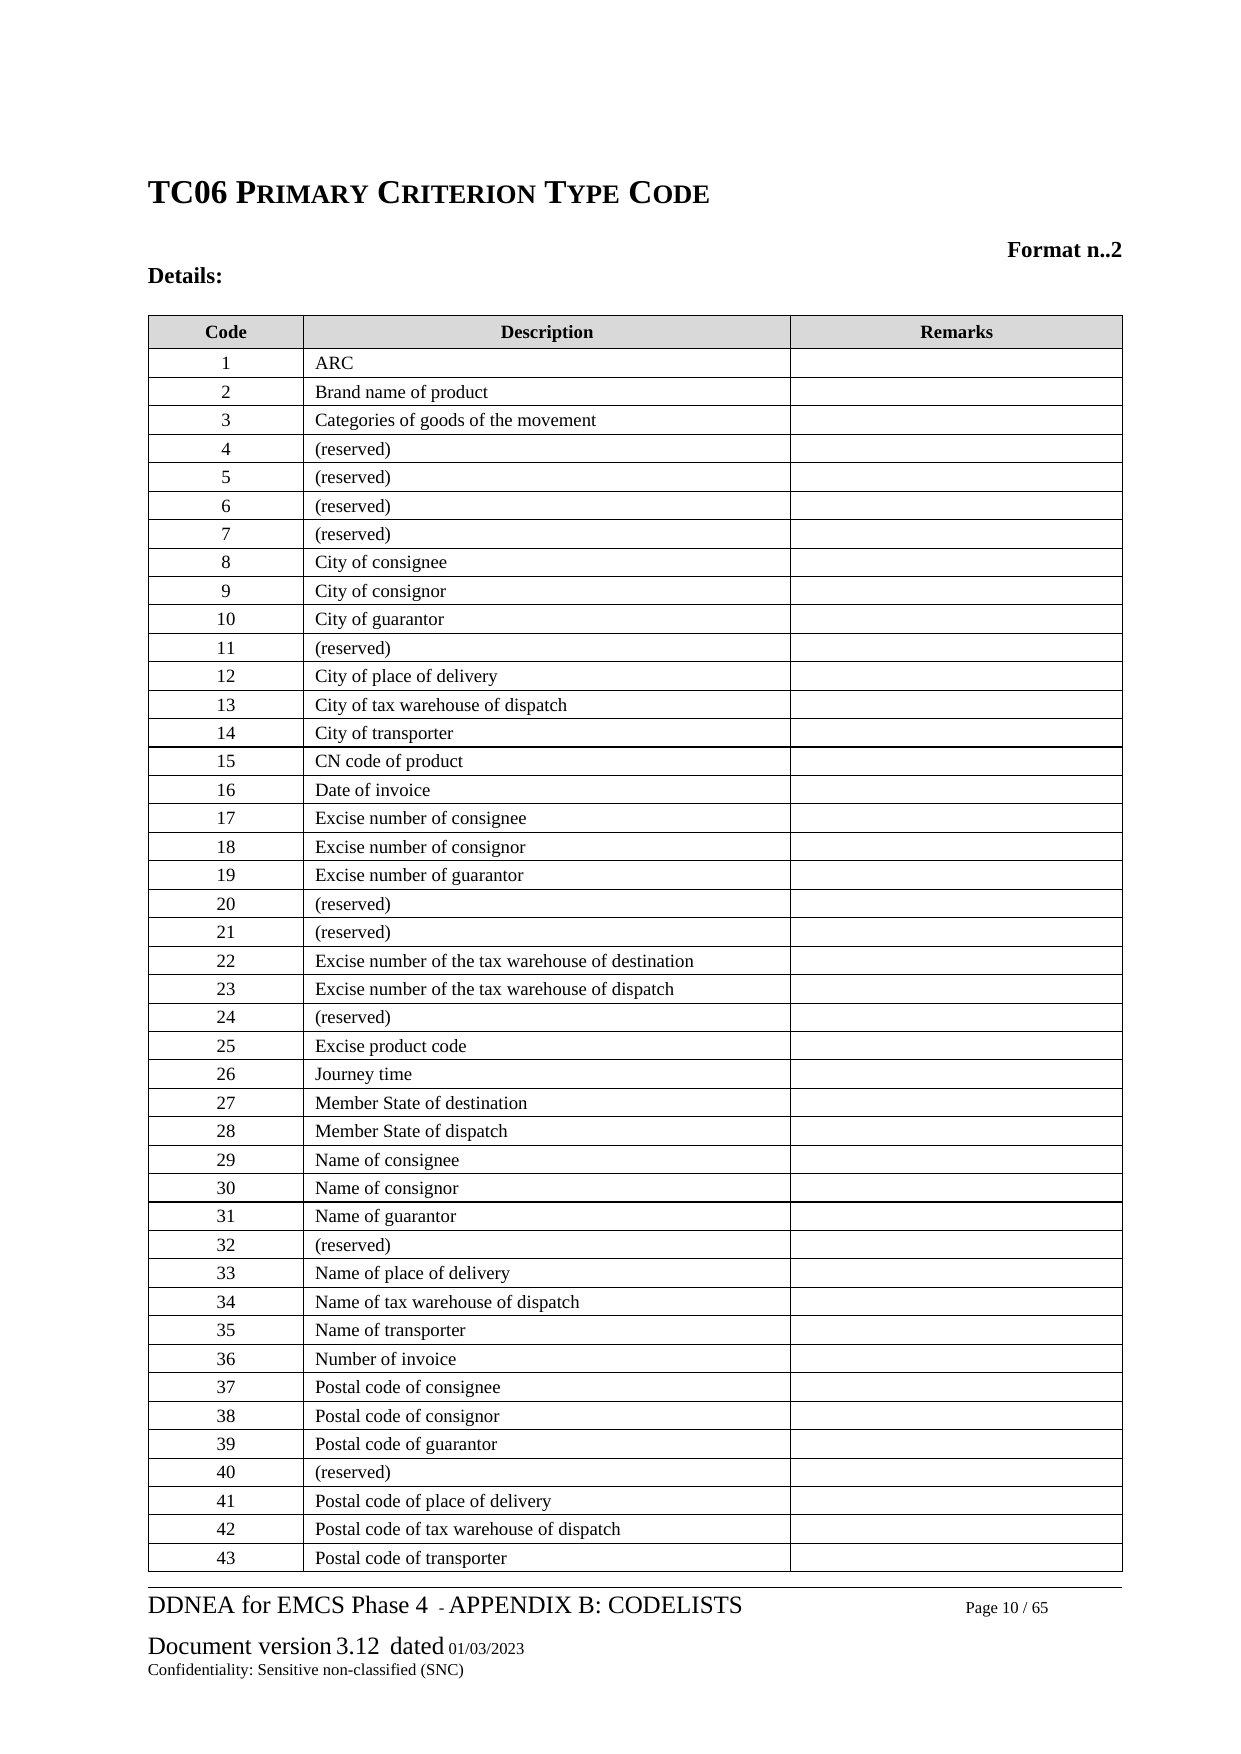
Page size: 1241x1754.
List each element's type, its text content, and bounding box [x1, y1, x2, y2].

table_cell [791, 918, 1122, 946]
table_cell 34 [149, 1288, 303, 1315]
table_cell [791, 1316, 1122, 1344]
table_header Remarks [791, 316, 1122, 348]
table_cell [791, 1402, 1122, 1429]
table_cell Name of transporter [304, 1316, 790, 1344]
table_cell Name of consignor [304, 1174, 790, 1201]
table_cell 11 [149, 634, 303, 661]
table_cell Member State of dispatch [304, 1117, 790, 1144]
table_cell 24 [149, 1004, 303, 1031]
table_cell (reserved) [304, 918, 790, 946]
table_cell [791, 1459, 1122, 1486]
table_cell [791, 1174, 1122, 1201]
table_cell ARC [304, 349, 790, 377]
table_cell Excise number of the tax warehouse of dispatch [304, 975, 790, 1002]
table_cell (reserved) [304, 463, 790, 491]
table_cell Name of consignee [304, 1146, 790, 1173]
table_header Description [304, 316, 790, 348]
table_cell (reserved) [304, 890, 790, 917]
table_cell Postal code of guarantor [304, 1430, 790, 1457]
table_cell 20 [149, 890, 303, 917]
table_cell 9 [149, 577, 303, 604]
table_cell [791, 748, 1122, 775]
table_cell [791, 1032, 1122, 1059]
table_cell 16 [149, 776, 303, 803]
table_cell 18 [149, 833, 303, 860]
table_cell [791, 1373, 1122, 1401]
table_cell [791, 1487, 1122, 1514]
table_cell 22 [149, 947, 303, 974]
table_cell [791, 1345, 1122, 1372]
table_cell 19 [149, 861, 303, 889]
table_cell City of transporter [304, 719, 790, 746]
table_cell Postal code of transporter [304, 1544, 790, 1571]
table_cell 31 [149, 1203, 303, 1230]
table_cell Excise number of the tax warehouse of destination [304, 947, 790, 974]
table_cell Postal code of consignee [304, 1373, 790, 1401]
table_cell [791, 776, 1122, 803]
table_cell 21 [149, 918, 303, 946]
table_cell [791, 549, 1122, 576]
table_cell (reserved) [304, 520, 790, 547]
table_cell 33 [149, 1259, 303, 1287]
table_cell 38 [149, 1402, 303, 1429]
table_cell (reserved) [304, 1004, 790, 1031]
table_cell [791, 890, 1122, 917]
table_cell 30 [149, 1174, 303, 1201]
table_cell [791, 577, 1122, 604]
table_cell City of place of delivery [304, 662, 790, 689]
table_cell [791, 1430, 1122, 1457]
table_cell 14 [149, 719, 303, 746]
table_cell [791, 1146, 1122, 1173]
table_cell 37 [149, 1373, 303, 1401]
text Details: [148, 262, 1122, 289]
table_cell 4 [149, 435, 303, 462]
table_cell Number of invoice [304, 1345, 790, 1372]
table_cell City of tax warehouse of dispatch [304, 691, 790, 718]
table_cell (reserved) [304, 1231, 790, 1258]
table_cell [791, 833, 1122, 860]
table_cell Postal code of tax warehouse of dispatch [304, 1515, 790, 1543]
table_cell [791, 1060, 1122, 1088]
table_cell 27 [149, 1089, 303, 1116]
table_cell 29 [149, 1146, 303, 1173]
table_cell 36 [149, 1345, 303, 1372]
table_cell [791, 634, 1122, 661]
table_cell Excise number of consignor [304, 833, 790, 860]
table_cell [791, 1259, 1122, 1287]
table_cell [791, 975, 1122, 1002]
table_cell Brand name of product [304, 378, 790, 405]
table_cell [791, 1089, 1122, 1116]
table_header Code [149, 316, 303, 348]
table_cell (reserved) [304, 435, 790, 462]
table_cell Name of tax warehouse of dispatch [304, 1288, 790, 1315]
table_cell (reserved) [304, 634, 790, 661]
table_cell [791, 662, 1122, 689]
table_cell [791, 804, 1122, 832]
table_cell City of guarantor [304, 605, 790, 633]
table_cell 40 [149, 1459, 303, 1486]
table_cell 7 [149, 520, 303, 547]
text TC06 Primary Criterion Type Code [148, 173, 1122, 211]
table_cell 43 [149, 1544, 303, 1571]
table_cell 12 [149, 662, 303, 689]
table_cell Excise number of guarantor [304, 861, 790, 889]
table_cell Excise product code [304, 1032, 790, 1059]
table_cell 17 [149, 804, 303, 832]
table_cell 10 [149, 605, 303, 633]
table_cell 35 [149, 1316, 303, 1344]
table_cell 1 [149, 349, 303, 377]
table_cell [791, 719, 1122, 746]
table_cell [791, 520, 1122, 547]
table_cell [791, 1231, 1122, 1258]
table_cell [791, 947, 1122, 974]
table_cell Name of place of delivery [304, 1259, 790, 1287]
table_cell [791, 1288, 1122, 1315]
table_cell [791, 1117, 1122, 1144]
table_cell 32 [149, 1231, 303, 1258]
table_cell Postal code of consignor [304, 1402, 790, 1429]
table_cell Categories of goods of the movement [304, 406, 790, 434]
table_cell CN code of product [304, 748, 790, 775]
table_cell 23 [149, 975, 303, 1002]
table_cell (reserved) [304, 1459, 790, 1486]
table_cell Excise number of consignee [304, 804, 790, 832]
table_cell [791, 861, 1122, 889]
table_cell 13 [149, 691, 303, 718]
table_cell [791, 349, 1122, 377]
table_cell [791, 378, 1122, 405]
table_cell Date of invoice [304, 776, 790, 803]
table_cell [791, 1515, 1122, 1543]
table_cell [791, 605, 1122, 633]
table_cell 28 [149, 1117, 303, 1144]
table_cell 8 [149, 549, 303, 576]
table_cell (reserved) [304, 492, 790, 519]
table_cell [791, 1544, 1122, 1571]
table_cell 25 [149, 1032, 303, 1059]
table_cell 3 [149, 406, 303, 434]
table_cell 2 [149, 378, 303, 405]
table_cell Postal code of place of delivery [304, 1487, 790, 1514]
table_cell [791, 435, 1122, 462]
table_cell City of consignee [304, 549, 790, 576]
table_cell [791, 463, 1122, 491]
table_cell [791, 1004, 1122, 1031]
table_cell 42 [149, 1515, 303, 1543]
table_cell 26 [149, 1060, 303, 1088]
table_cell 41 [149, 1487, 303, 1514]
text Format n..2 [148, 236, 1122, 262]
table_cell Name of guarantor [304, 1203, 790, 1230]
table_cell [791, 492, 1122, 519]
table_cell City of consignor [304, 577, 790, 604]
table_cell [791, 1203, 1122, 1230]
table_cell 39 [149, 1430, 303, 1457]
table_cell 15 [149, 748, 303, 775]
table_cell [791, 406, 1122, 434]
table_cell Member State of destination [304, 1089, 790, 1116]
table_cell Journey time [304, 1060, 790, 1088]
table_cell [791, 691, 1122, 718]
table_cell 6 [149, 492, 303, 519]
table_cell 5 [149, 463, 303, 491]
